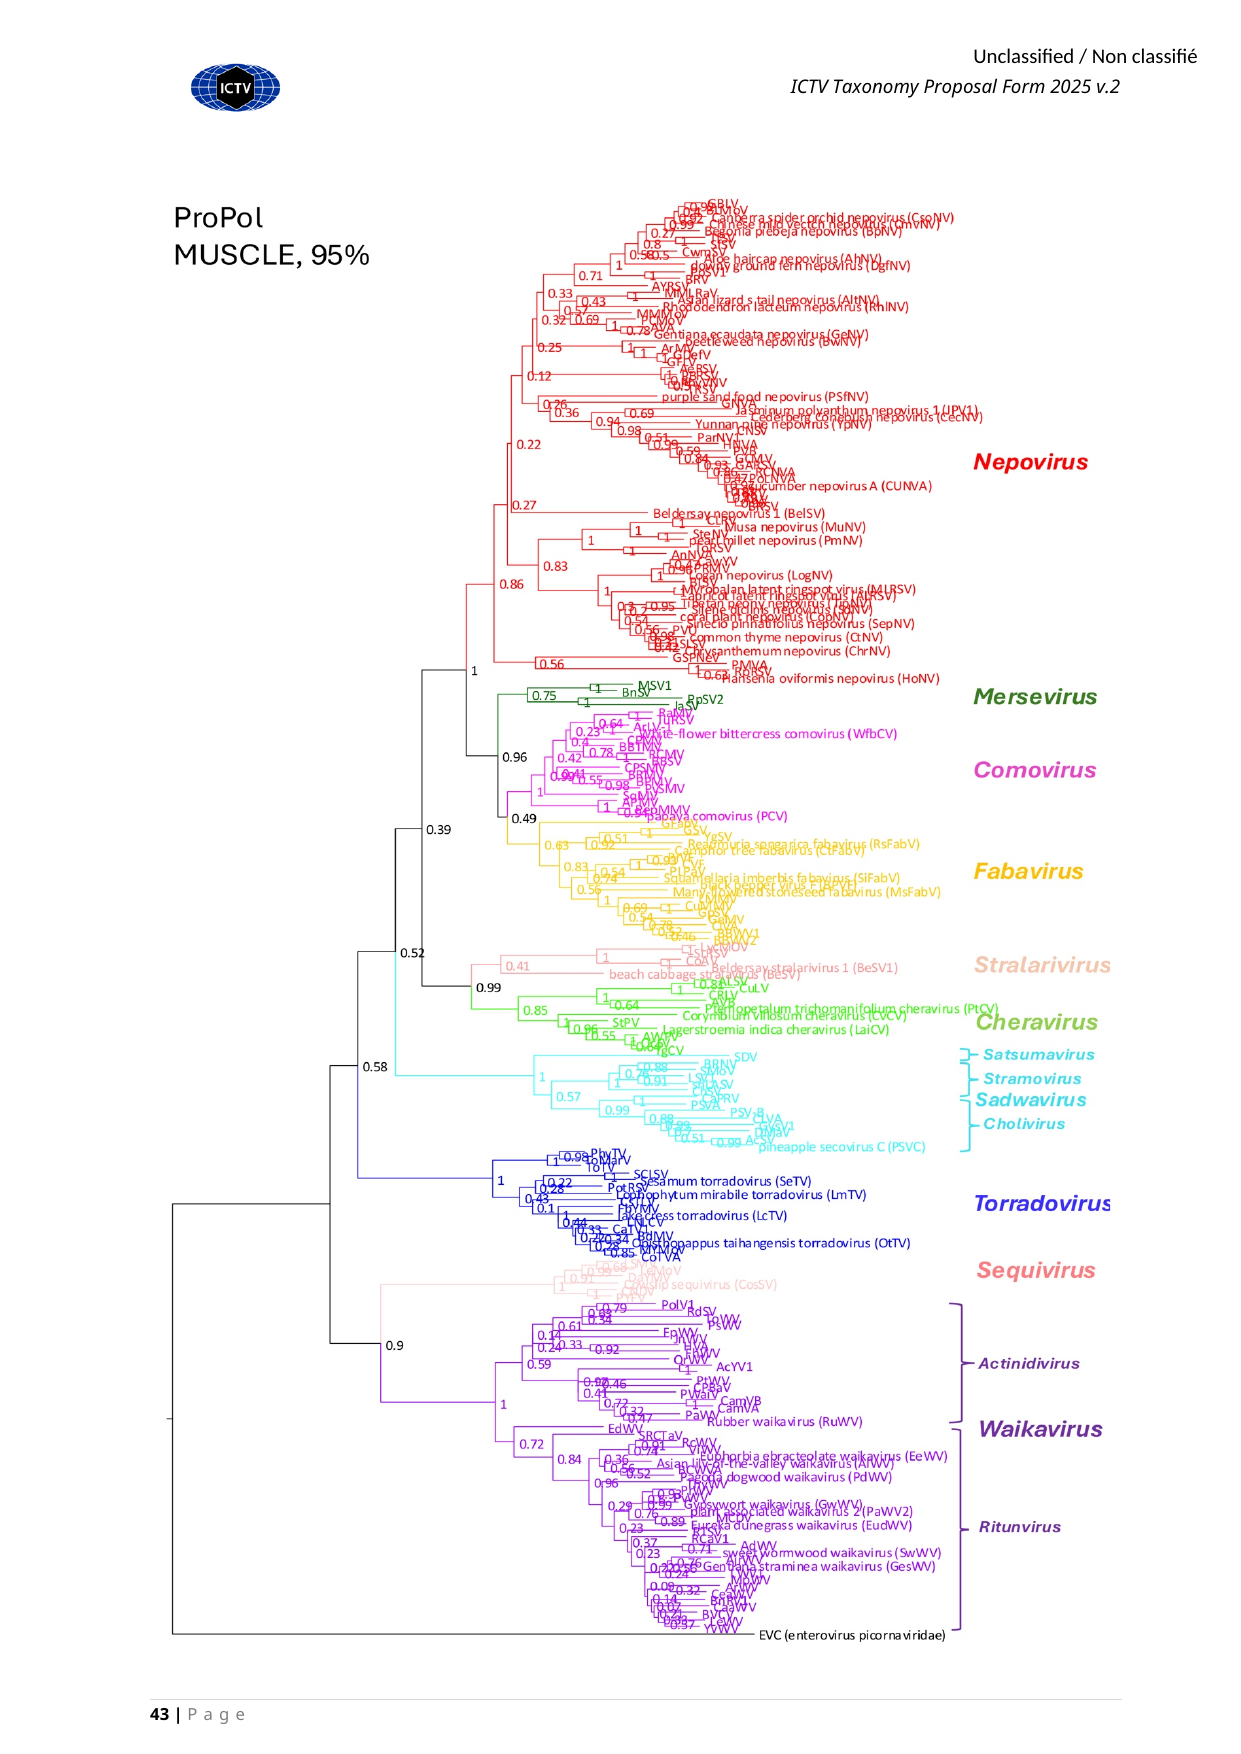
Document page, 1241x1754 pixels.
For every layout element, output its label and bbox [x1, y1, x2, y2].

picture [190, 56, 282, 113]
picture [150, 150, 1110, 1651]
